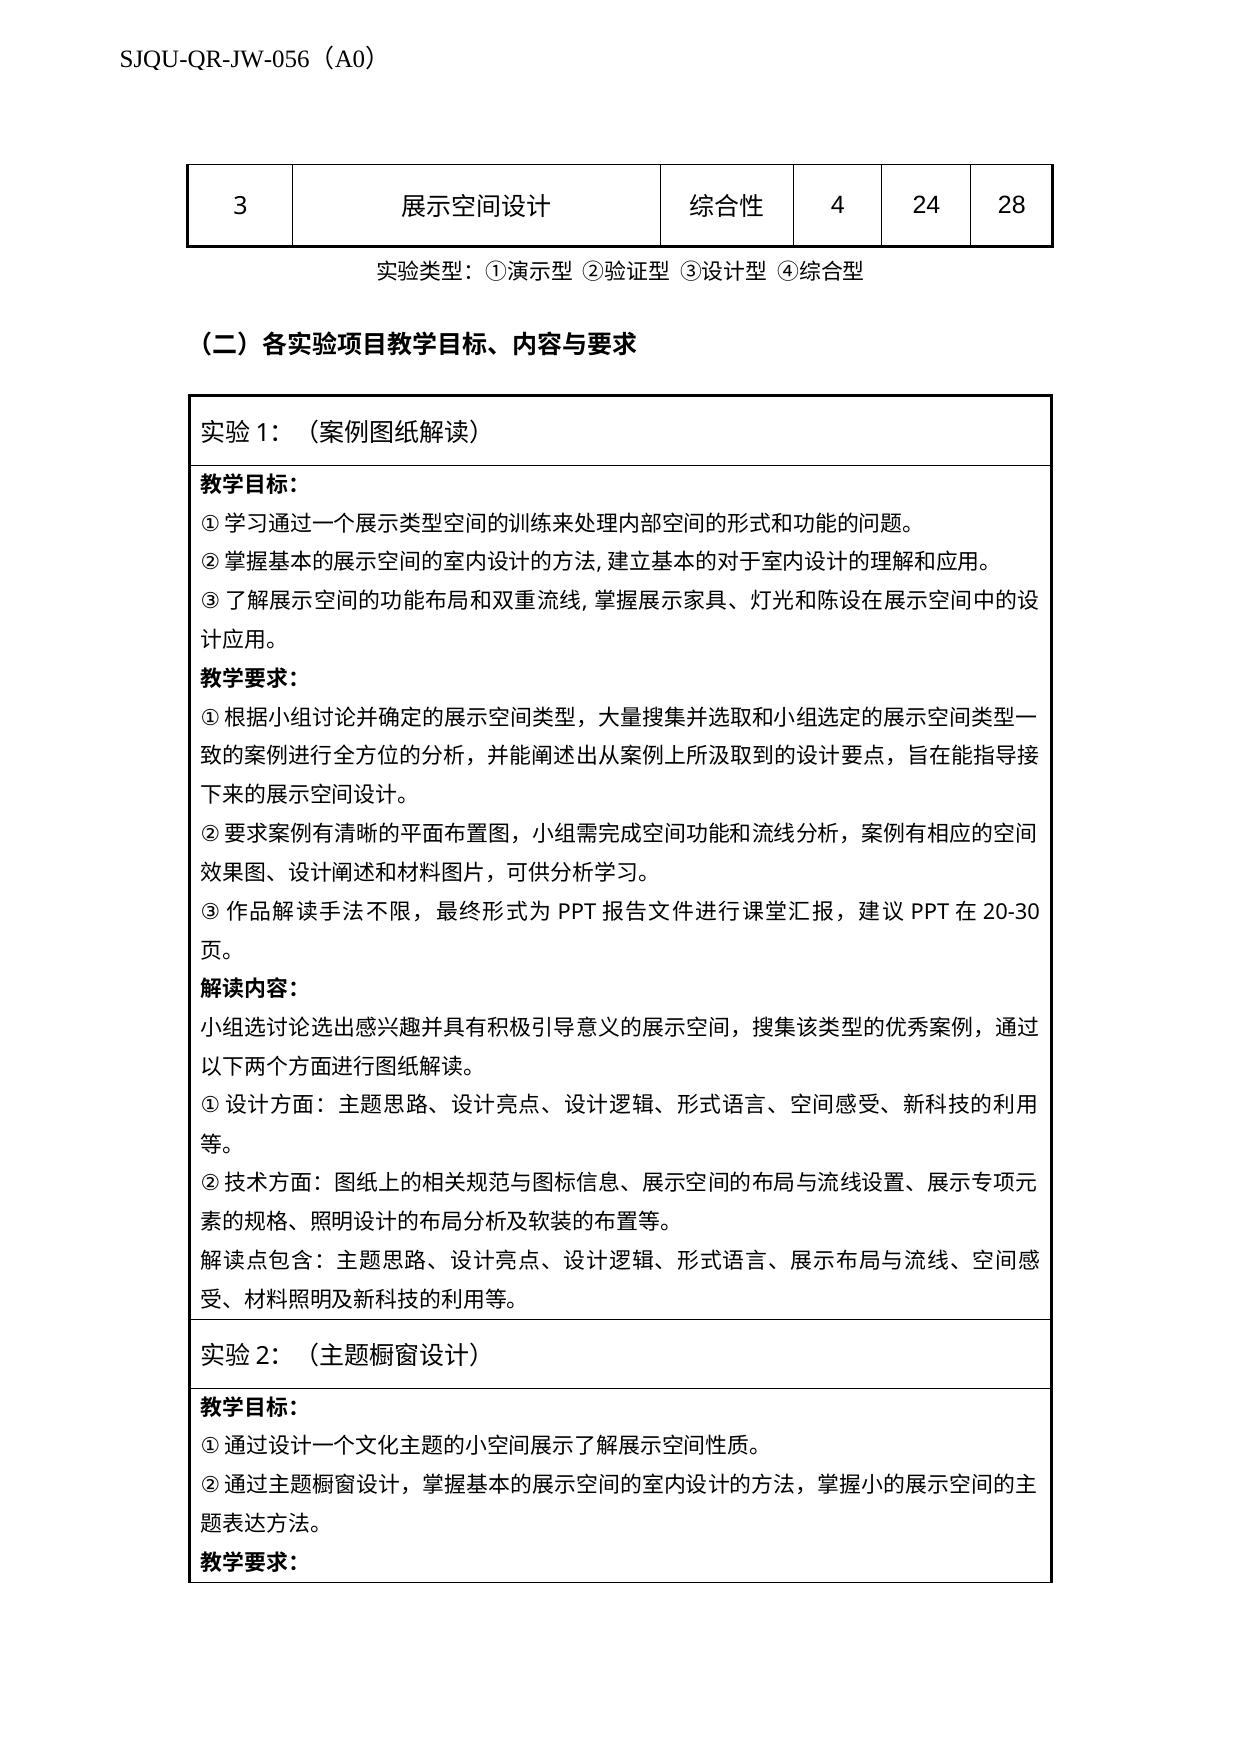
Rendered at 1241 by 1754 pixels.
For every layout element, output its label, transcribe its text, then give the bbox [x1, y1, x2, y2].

table_cell 24 [882, 165, 970, 245]
text （二）各实验项目教学目标、内容与要求 [187, 309, 1053, 377]
table_cell 展示空间设计 [293, 165, 660, 245]
table_cell 综合性 [661, 165, 793, 245]
table_cell 4 [794, 165, 881, 245]
table_cell 28 [971, 165, 1051, 245]
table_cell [191, 1389, 1050, 1582]
table_cell 教学目标： ①学习通过一个展示类型空间的训练来处理内部空间的形式和功能的问题。 ②掌握基本的展示空间的室内设计的方法, 建立基本的对于室内设计的理解和应用。 ③了解展示空间的功能布局和双重流线, 掌握展示家具、灯光和陈设在展示空间中的设计应用。 教学要求： ①根据小组讨论并确定的展示空间类型，大量搜集并选取和小组选定的展示空间类型一致的案例进行全方位的分析，并能阐述出从案例上所汲取到的设计要点，旨在能指导接下来的展示空间设计。 ②要求案例有清晰的平面布置图，小组需完成空间功能和流线分析，案例有相应的空间效果图、设计阐述和材料图片，可供分析学习。 ③作品解读手法不限，最终形式为PPT报告文件进行课堂汇报，建议PPT在20-30页。 解读内容： 小组选讨论选出感兴趣并具有积极引导意义的展示空间，搜集该类型的优秀案例，通过以下两个方面进行图纸解读。 ①设计方面：主题思路、设计亮点、设计逻辑、形式语言、空间感受、新科技的利用等。 ②技术方面：图纸上的相关规范与图标信息、展示空间的布局与流线设置、展示专项元素的规格、照明设计的布局分析及软装的布置等。 解读点包含：主题思路、设计亮点、设计逻辑、形式语言、展示布局与流线、空间感受、材料照明及新科技的利用等。 [191, 466, 1050, 1319]
table_cell 实验2：（主题橱窗设计） [191, 1320, 1050, 1388]
table_cell 3 [189, 165, 292, 245]
table_header 实验1：（案例图纸解读） [191, 397, 1050, 465]
table_cell 实验类型：①演示型 ②验证型 ③设计型 ④综合型 [188, 248, 1053, 292]
